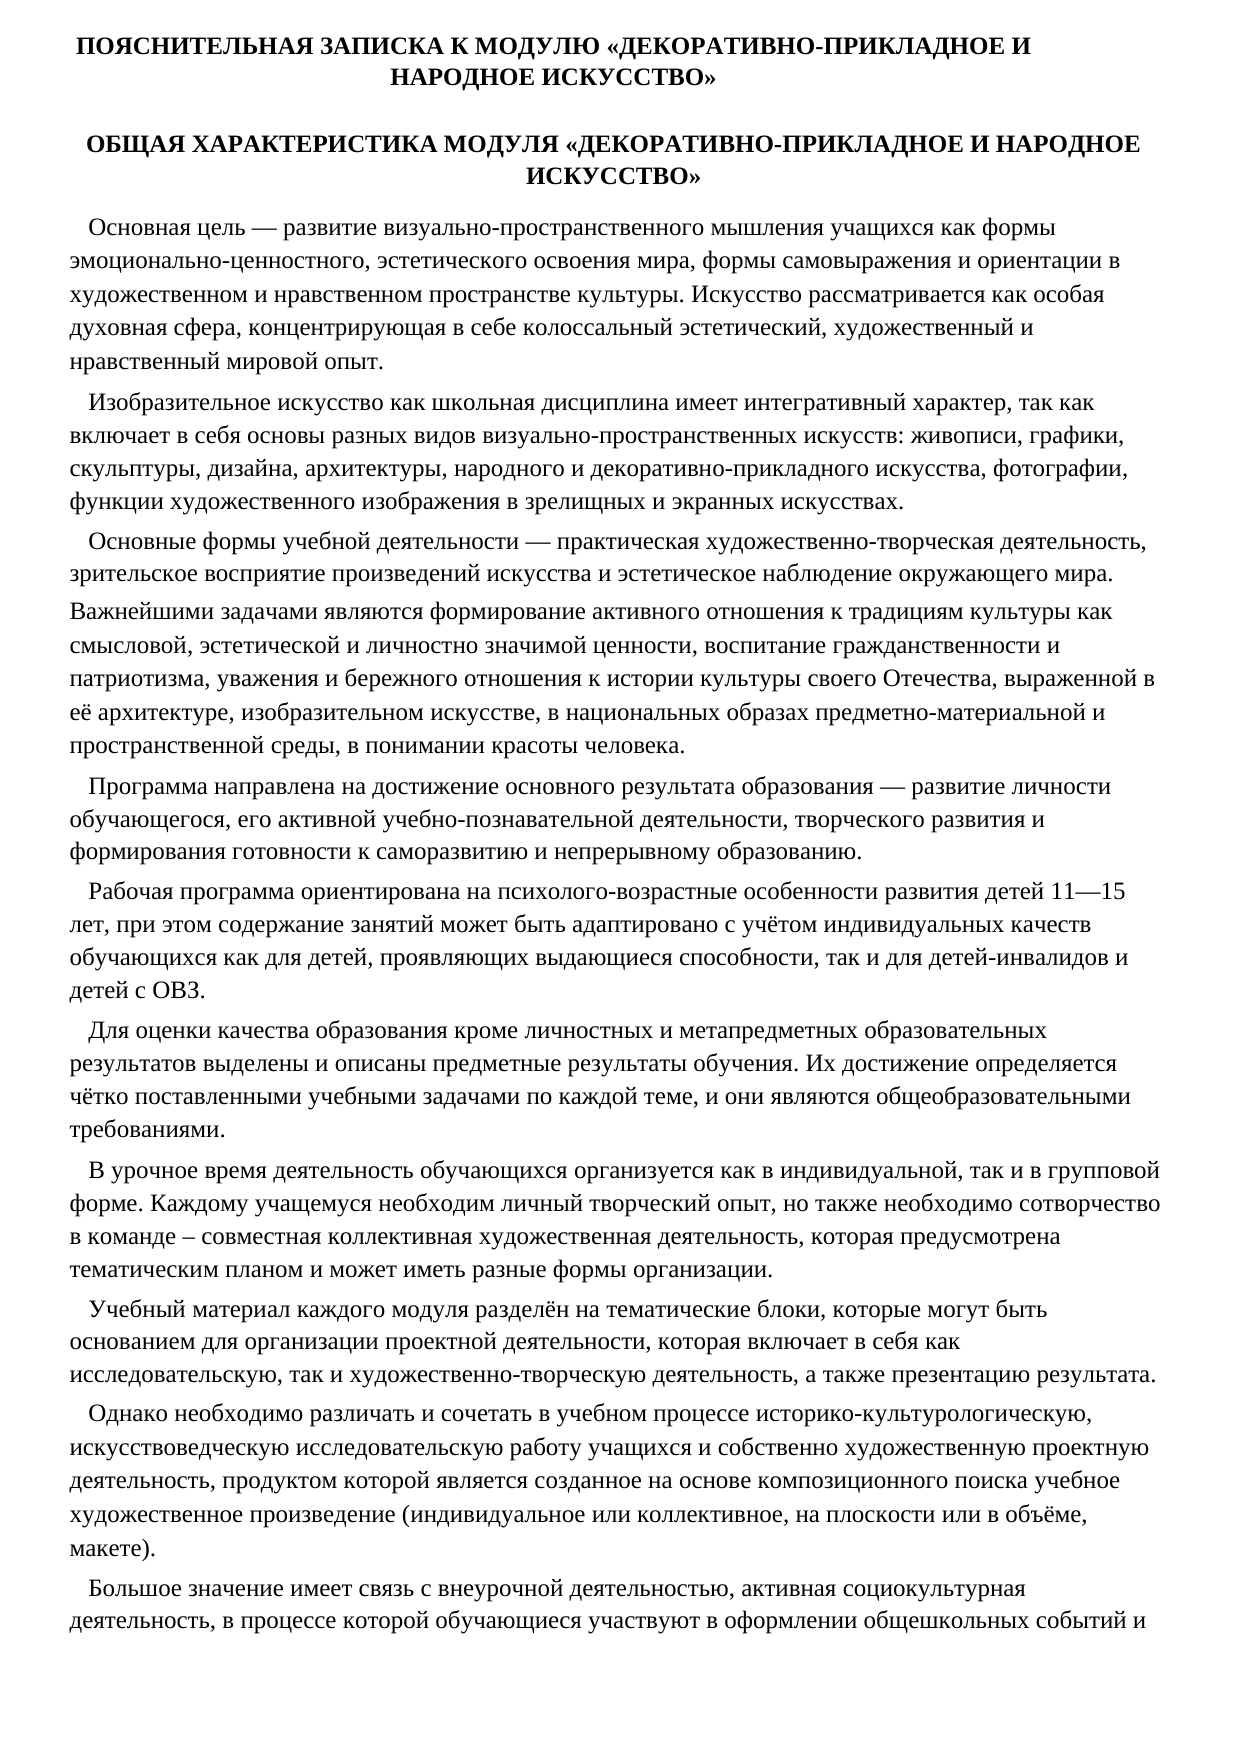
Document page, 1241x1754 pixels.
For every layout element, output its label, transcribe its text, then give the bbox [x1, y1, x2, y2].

text Учебный материал каждого модуля разделён на тематические блоки, которые могут быть основанием для организации проектной деятельности, которая включает в себя как исследовательскую, так и художественно-творческую деятельность, а также презентацию результата. [69, 1294, 1157, 1388]
text Программа направлена на достижение основного результата образования — развитие личности обучающегося, его активной учебно-познавательной деятельности, творческого развития и формирования готовности к саморазвитию и непрерывному образованию. [69, 771, 1112, 865]
text Важнейшими задачами являются формирование активного отношения к традициям культуры как смысловой, эстетической и личностно значимой ценности, воспитание гражданственности и патриотизма, уважения и бережного отношения к истории культуры своего Отечества, выраженной в её архитектуре, изобразительном искусстве, в национальных образах предметно-материальной и пространственной среды, в понимании красоты человека. [69, 596, 1157, 759]
text В урочное время деятельность обучающихся организуется как в индивидуальной, так и в групповой форме. Каждому учащемуся необходим личный творческий опыт, но также необходимо сотворчество в команде – совместная коллективная художественная деятельность, которая предусмотрена тематическим планом и может иметь разные формы организации. [69, 1155, 1172, 1282]
text Для оценки качества образования кроме личностных и метапредметных образовательных результатов выделены и описаны предметные результаты обучения. Их достижение определяется чётко поставленными учебными задачами по каждой теме, и они являются общеобразовательными требованиями. [69, 1015, 1142, 1143]
text Изобразительное искусство как школьная дисциплина имеет интегративный характер, так как включает в себя основы разных видов визуально-пространственных искусств: живописи, графики, скульптуры, дизайна, архитектуры, народного и декоративно-прикладного искусства, фотографии, функции художественного изображения в зрелищных и экранных искусствах. [69, 387, 1142, 515]
text Большое значение имеет связь с внеурочной деятельностью, активная социокультурная деятельность, в процессе которой обучающиеся участвуют в оформлении общешкольных событий и [69, 1573, 1157, 1633]
text Основные формы учебной деятельности — практическая художественно-творческая деятельность, зрительское восприятие произведений искусства и эстетическое наблюдение окружающего мира. [69, 526, 1157, 586]
text ОБЩАЯ ХАРАКТЕРИСТИКА МОДУЛЯ «ДЕКОРАТИВНО-ПРИКЛАДНОЕ И НАРОДНОЕ ИСКУССТВО» [69, 129, 1157, 189]
text Основная цель — развитие визуально-пространственного мышления учащихся как формы эмоционально-ценностного, эстетического освоения мира, формы самовыражения и ориентации в художественном и нравственном пространстве культуры. Искусство рассматривается как особая духовная сфера, концентрирующая в себе колоссальный эстетический, художественный и нравственный мировой опыт. [69, 212, 1127, 375]
text Рабочая программа ориентирована на психолого-возрастные особенности развития детей 11—15 лет, при этом содержание занятий может быть адаптировано с учётом индивидуальных качеств обучающихся как для детей, проявляющих выдающиеся способности, так и для детей-инвалидов и детей с ОВЗ. [69, 876, 1142, 1003]
text ПОЯСНИТЕЛЬНАЯ ЗАПИСКА К МОДУЛЮ «ДЕКОРАТИВНО-ПРИКЛАДНОЕ И НАРОДНОЕ ИСКУССТВО» [69, 31, 1037, 91]
text Однако необходимо различать и сочетать в учебном процессе историко-культурологическую, искусствоведческую исследовательскую работу учащихся и собственно художественную проектную деятельность, продуктом которой является созданное на основе композиционного поиска учебное художественное произведение (индивидуальное или коллективное, на плоскости или в объёме, макете). [69, 1398, 1157, 1561]
